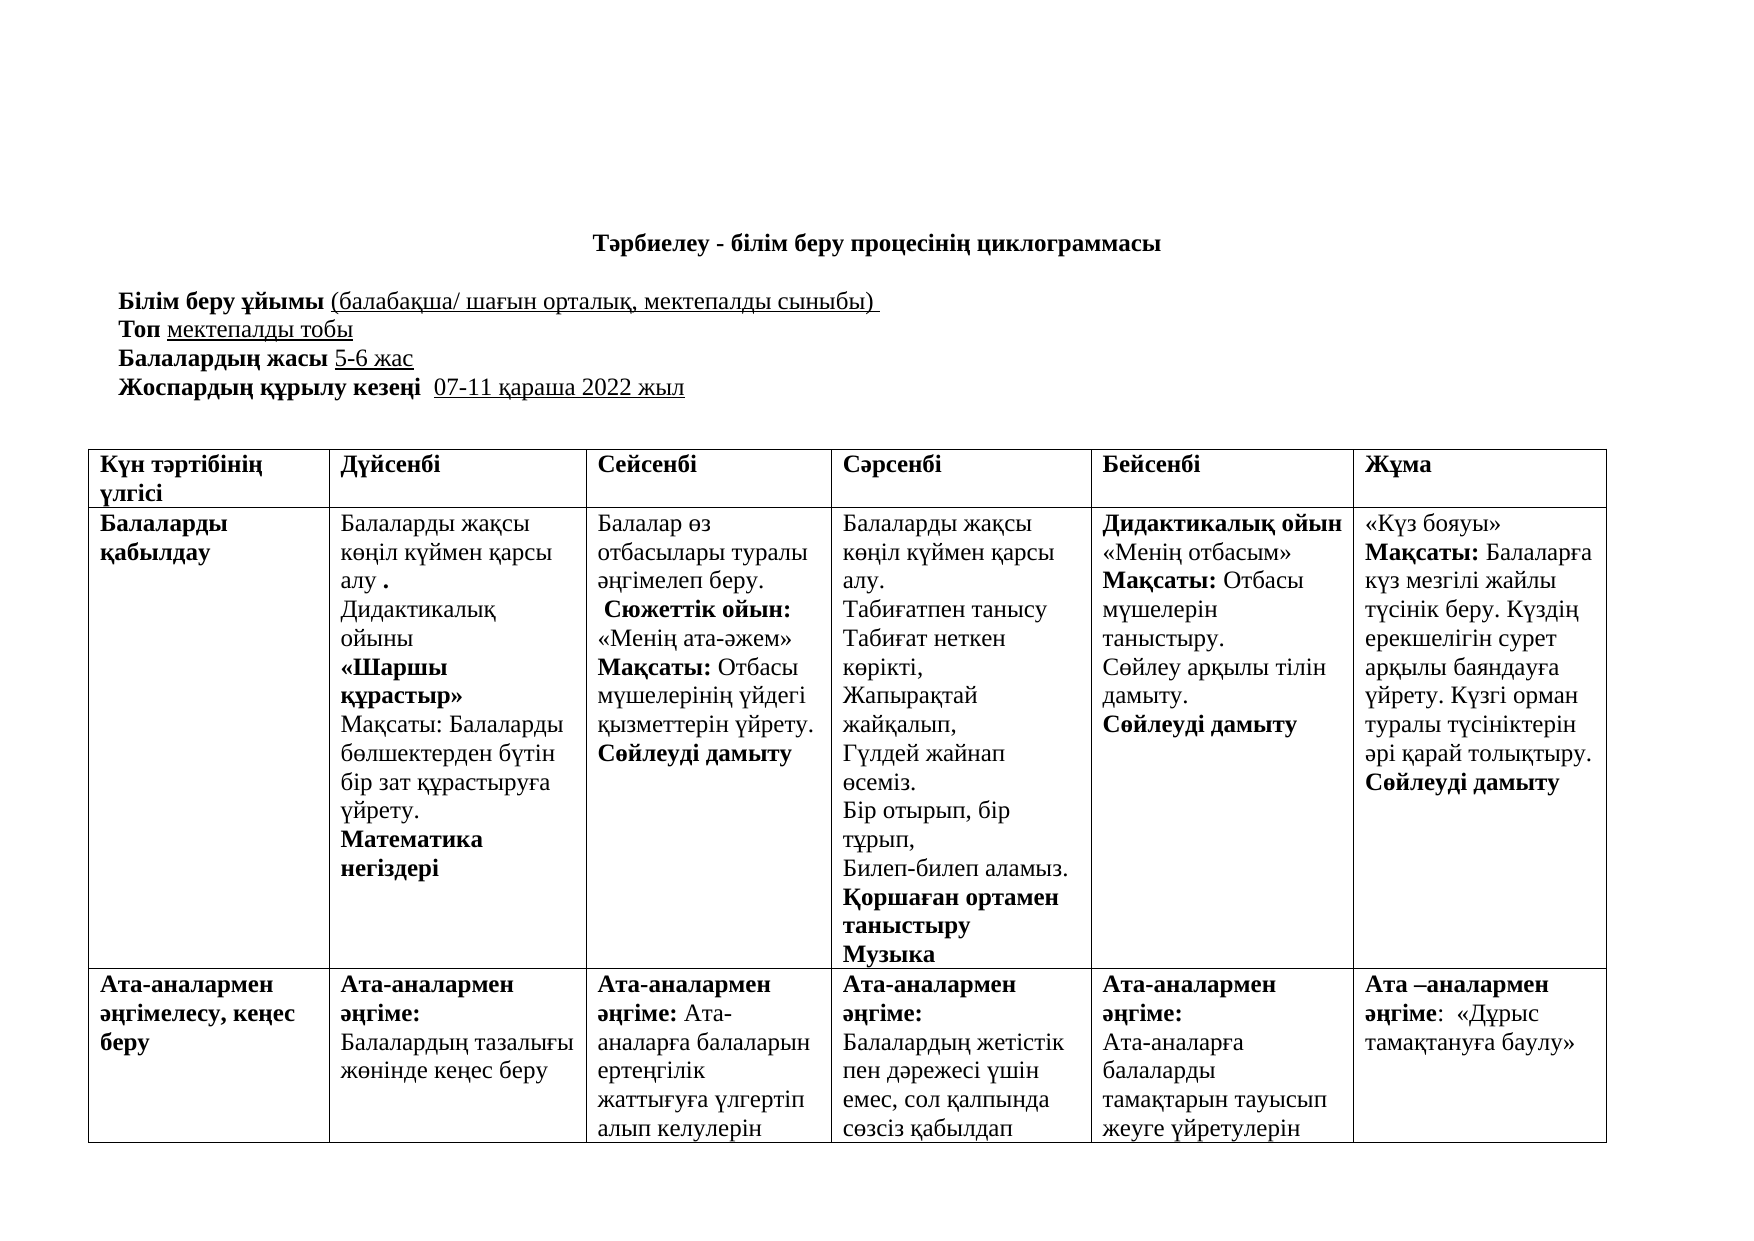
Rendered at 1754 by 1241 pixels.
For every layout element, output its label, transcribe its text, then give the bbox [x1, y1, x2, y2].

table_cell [1092, 969, 1353, 1142]
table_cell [587, 969, 831, 1142]
table_cell Балаларды қабылдау [89, 508, 329, 968]
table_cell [330, 969, 586, 1142]
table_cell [832, 969, 1091, 1142]
text Балалардың жасы 5-6 жас [118, 343, 1636, 372]
text Жоспардың құрылу кезеңі 07-11 қараша 2022 жыл [118, 372, 1636, 401]
table_header Сәрсенбі [832, 450, 1091, 507]
table_cell Балаларды жақсы көңіл күймен қарсы алу . Дидактикалық ойыны «Шаршы құрастыр» Мақсаты: Балаларды бөлшектерден бүтін бір зат құрастыруға үйрету. Математика негіздері [330, 508, 586, 968]
table_header Дүйсенбі [330, 450, 586, 507]
table_header Бейсенбі [1092, 450, 1353, 507]
table_cell Балалар өз отбасылары туралы әңгімелеп беру. Сюжеттік ойын: «Менің ата-әжем» Мақсаты: Отбасы мүшелерінің үйдегі қызметтерін үйрету. Сөйлеуді дамыту [587, 508, 831, 968]
text Тәрбиелеу - білім беру процесінің циклограммасы [118, 228, 1636, 257]
text Білім беру ұйымы (балабақша/ шағын орталық, мектепалды сыныбы) [118, 286, 1636, 314]
table_cell Дидактикалық ойын «Менің отбасым» Мақсаты: Отбасы мүшелерін таныстыру. Сөйлеу арқылы тілін дамыту. Сөйлеуді дамыту [1092, 508, 1353, 968]
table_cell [1354, 969, 1606, 1142]
table_cell Балаларды жақсы көңіл күймен қарсы алу. Табиғатпен танысу Табиғат неткен көрікті, Жапырақтай жайқалып, Гүлдей жайнап өсеміз. Бір отырып, бір тұрып, Билеп-билеп аламыз. Қоршаған ортамен таныстыру Музыка [832, 508, 1091, 968]
table_header Жұма [1354, 450, 1606, 507]
table_header Күн тәртібінің үлгісі [89, 450, 329, 507]
table_header Сейсенбі [587, 450, 831, 507]
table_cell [89, 969, 329, 1142]
table_cell «Күз бояуы» Мақсаты: Балаларға күз мезгілі жайлы түсінік беру. Күздің ерекшелігін сурет арқылы баяндауға үйрету. Күзгі орман туралы түсініктерін әрі қарай толықтыру. Сөйлеуді дамыту [1354, 508, 1606, 968]
text Топ мектепалды тобы [118, 314, 1636, 343]
